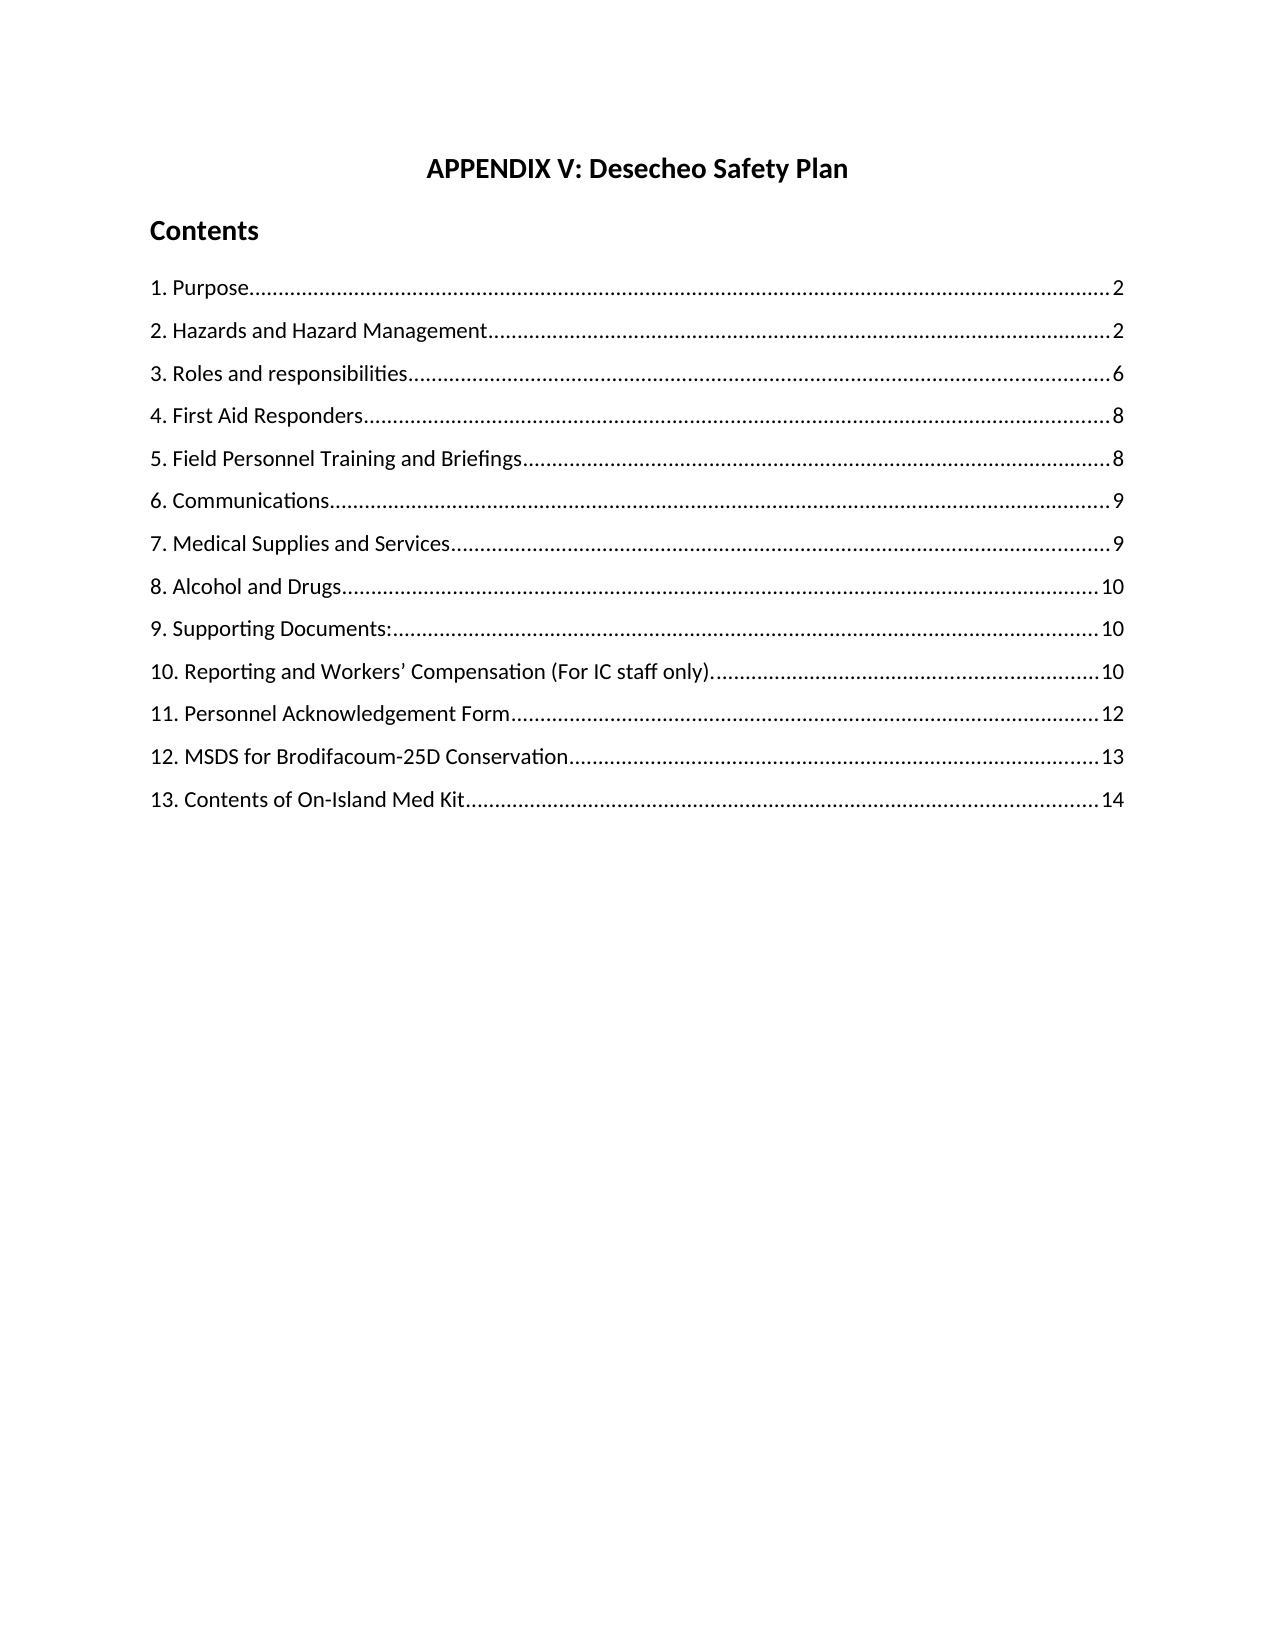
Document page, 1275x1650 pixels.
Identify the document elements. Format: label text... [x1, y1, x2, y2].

title APPENDIX V: Desecheo Safety Plan [150, 150, 1125, 186]
